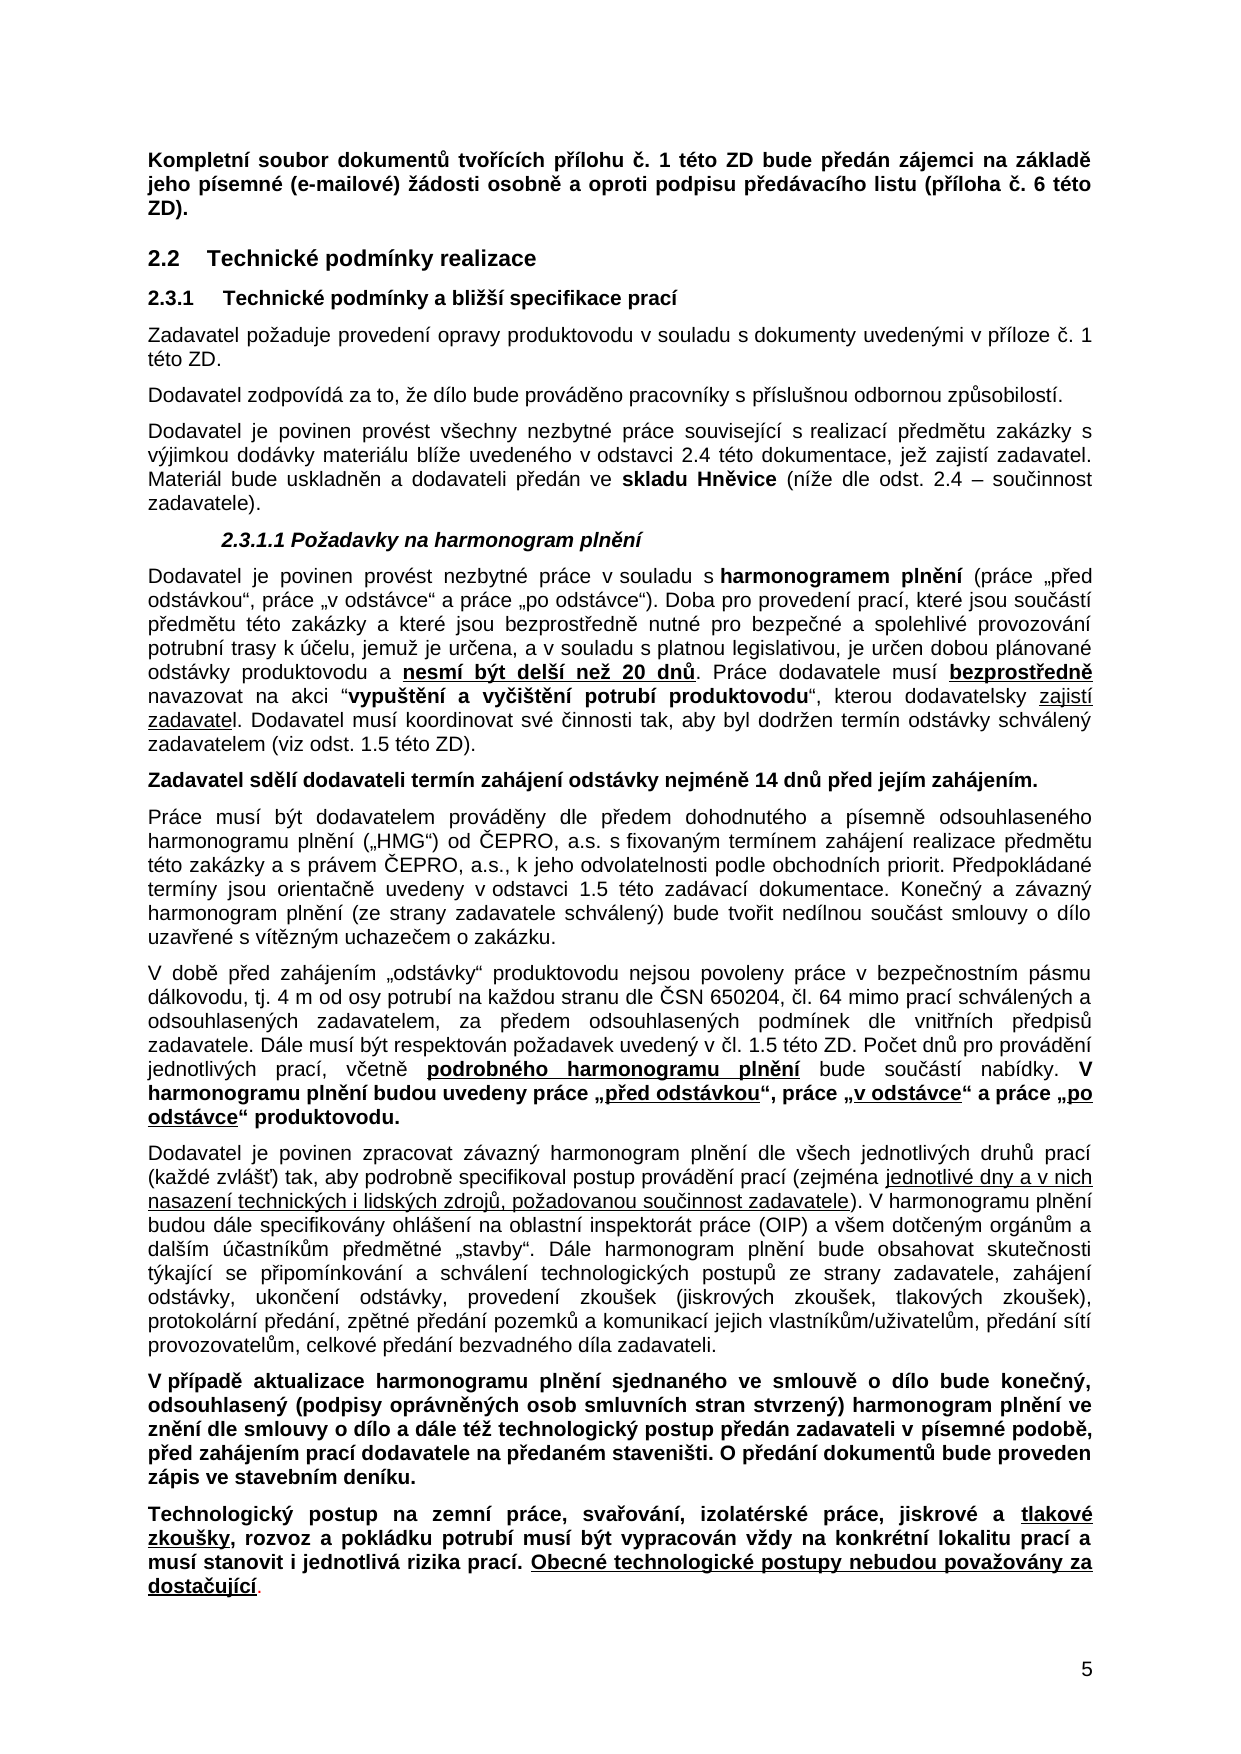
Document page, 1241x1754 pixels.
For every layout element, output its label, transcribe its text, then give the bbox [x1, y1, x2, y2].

text Dodavatel je povinen provést všechny nezbytné práce související s realizací předmětu zakázky s výjimkou dodávky materiálu blíže uvedeného v odstavci 2.4 této dokumentace, jež zajistí zadavatel. Materiál bude uskladněn a dodavateli předán ve skladu Hněvice (níže dle odst. 2.4 – součinnost zadavatele). [148, 419, 1093, 515]
text Technologický postup na zemní práce, svařování, izolatérské práce, jiskrové a tlakové zkoušky, rozvoz a pokládku potrubí musí být vypracován vždy na konkrétní lokalitu prací a musí stanovit i jednotlivá rizika prací. Obecné technologické postupy nebudou považovány za dostačující. [148, 1502, 1093, 1597]
text Kompletní soubor dokumentů tvořících přílohu č. 1 této ZD bude předán zájemci na základě jeho písemné (e-mailové) žádosti osobně a oproti podpisu předávacího listu (příloha č. 6 této ZD). [148, 148, 1093, 219]
text Dodavatel je povinen zpracovat závazný harmonogram plnění dle všech jednotlivých druhů prací (každé zvlášť) tak, aby podrobně specifikoval postup provádění prací (zejména jednotlivé dny a v nich nasazení technických i lidských zdrojů, požadovanou součinnost zadavatele). V harmonogramu plnění budou dále specifikovány ohlášení na oblastní inspektorát práce (OIP) a všem dotčeným orgánům a dalším účastníkům předmětné „stavby“. Dále harmonogram plnění bude obsahovat skutečnosti týkající se připomínkování a schválení technologických postupů ze strany zadavatele, zahájení odstávky, ukončení odstávky, provedení zkoušek (jiskrových zkoušek, tlakových zkoušek), protokolární předání, zpětné předání pozemků a komunikací jejich vlastníkům/uživatelům, předání sítí provozovatelům, celkové předání bezvadného díla zadavateli. [148, 1141, 1093, 1357]
text Zadavatel sdělí dodavateli termín zahájení odstávky nejméně 14 dnů před jejím zahájením. [148, 768, 1093, 792]
text V případě aktualizace harmonogramu plnění sjednaného ve smlouvě o dílo bude konečný, odsouhlasený (podpisy oprávněných osob smluvních stran stvrzený) harmonogram plnění ve znění dle smlouvy o dílo a dále též technologický postup předán zadavateli v písemné podobě, před zahájením prací dodavatele na předaném staveništi. O předání dokumentů bude proveden zápis ve stavebním deníku. [148, 1369, 1093, 1489]
text Dodavatel zodpovídá za to, že dílo bude prováděno pracovníky s příslušnou odbornou způsobilostí. [148, 383, 1093, 407]
text Zadavatel požaduje provedení opravy produktovodu v souladu s dokumenty uvedenými v příloze č. 1 této ZD. [148, 322, 1093, 370]
subtitle 2.3.1 Technické podmínky a bližší specifikace prací [148, 286, 1093, 310]
text V době před zahájením „odstávky“ produktovodu nejsou povoleny práce v bezpečnostním pásmu dálkovodu, tj. 4 m od osy potrubí na každou stranu dle ČSN 650204, čl. 64 mimo prací schválených a odsouhlasených zadavatelem, za předem odsouhlasených podmínek dle vnitřních předpisů zadavatele. Dále musí být respektován požadavek uvedený v čl. 1.5 této ZD. Počet dnů pro provádění jednotlivých prací, včetně podrobného harmonogramu plnění bude součástí nabídky. V harmonogramu plnění budou uvedeny práce „před odstávkou“, práce „v odstávce“ a práce „po odstávce“ produktovodu. [148, 961, 1093, 1129]
text 2.3.1.1 Požadavky na harmonogram plnění [148, 528, 1093, 552]
subtitle Technické podmínky realizace [148, 244, 1093, 271]
text Práce musí být dodavatelem prováděny dle předem dohodnutého a písemně odsouhlaseného harmonogramu plnění („HMG“) od ČEPRO, a.s. s fixovaným termínem zahájení realizace předmětu této zakázky a s právem ČEPRO, a.s., k jeho odvolatelnosti podle obchodních priorit. Předpokládané termíny jsou orientačně uvedeny v odstavci 1.5 této zadávací dokumentace. Konečný a závazný harmonogram plnění (ze strany zadavatele schválený) bude tvořit nedílnou součást smlouvy o dílo uzavřené s vítězným uchazečem o zakázku. [148, 805, 1093, 948]
text Dodavatel je povinen provést nezbytné práce v souladu s harmonogramem plnění (práce „před odstávkou“, práce „v odstávce“ a práce „po odstávce“). Doba pro provedení prací, které jsou součástí předmětu této zakázky a které jsou bezprostředně nutné pro bezpečné a spolehlivé provozování potrubní trasy k účelu, jemuž je určena, a v souladu s platnou legislativou, je určen dobou plánované odstávky produktovodu a nesmí být delší než 20 dnů. Práce dodavatele musí bezprostředně navazovat na akci “vypuštění a vyčištění potrubí produktovodu“, kterou dodavatelsky zajistí zadavatel. Dodavatel musí koordinovat své činnosti tak, aby byl dodržen termín odstávky schválený zadavatelem (viz odst. 1.5 této ZD). [148, 564, 1093, 756]
